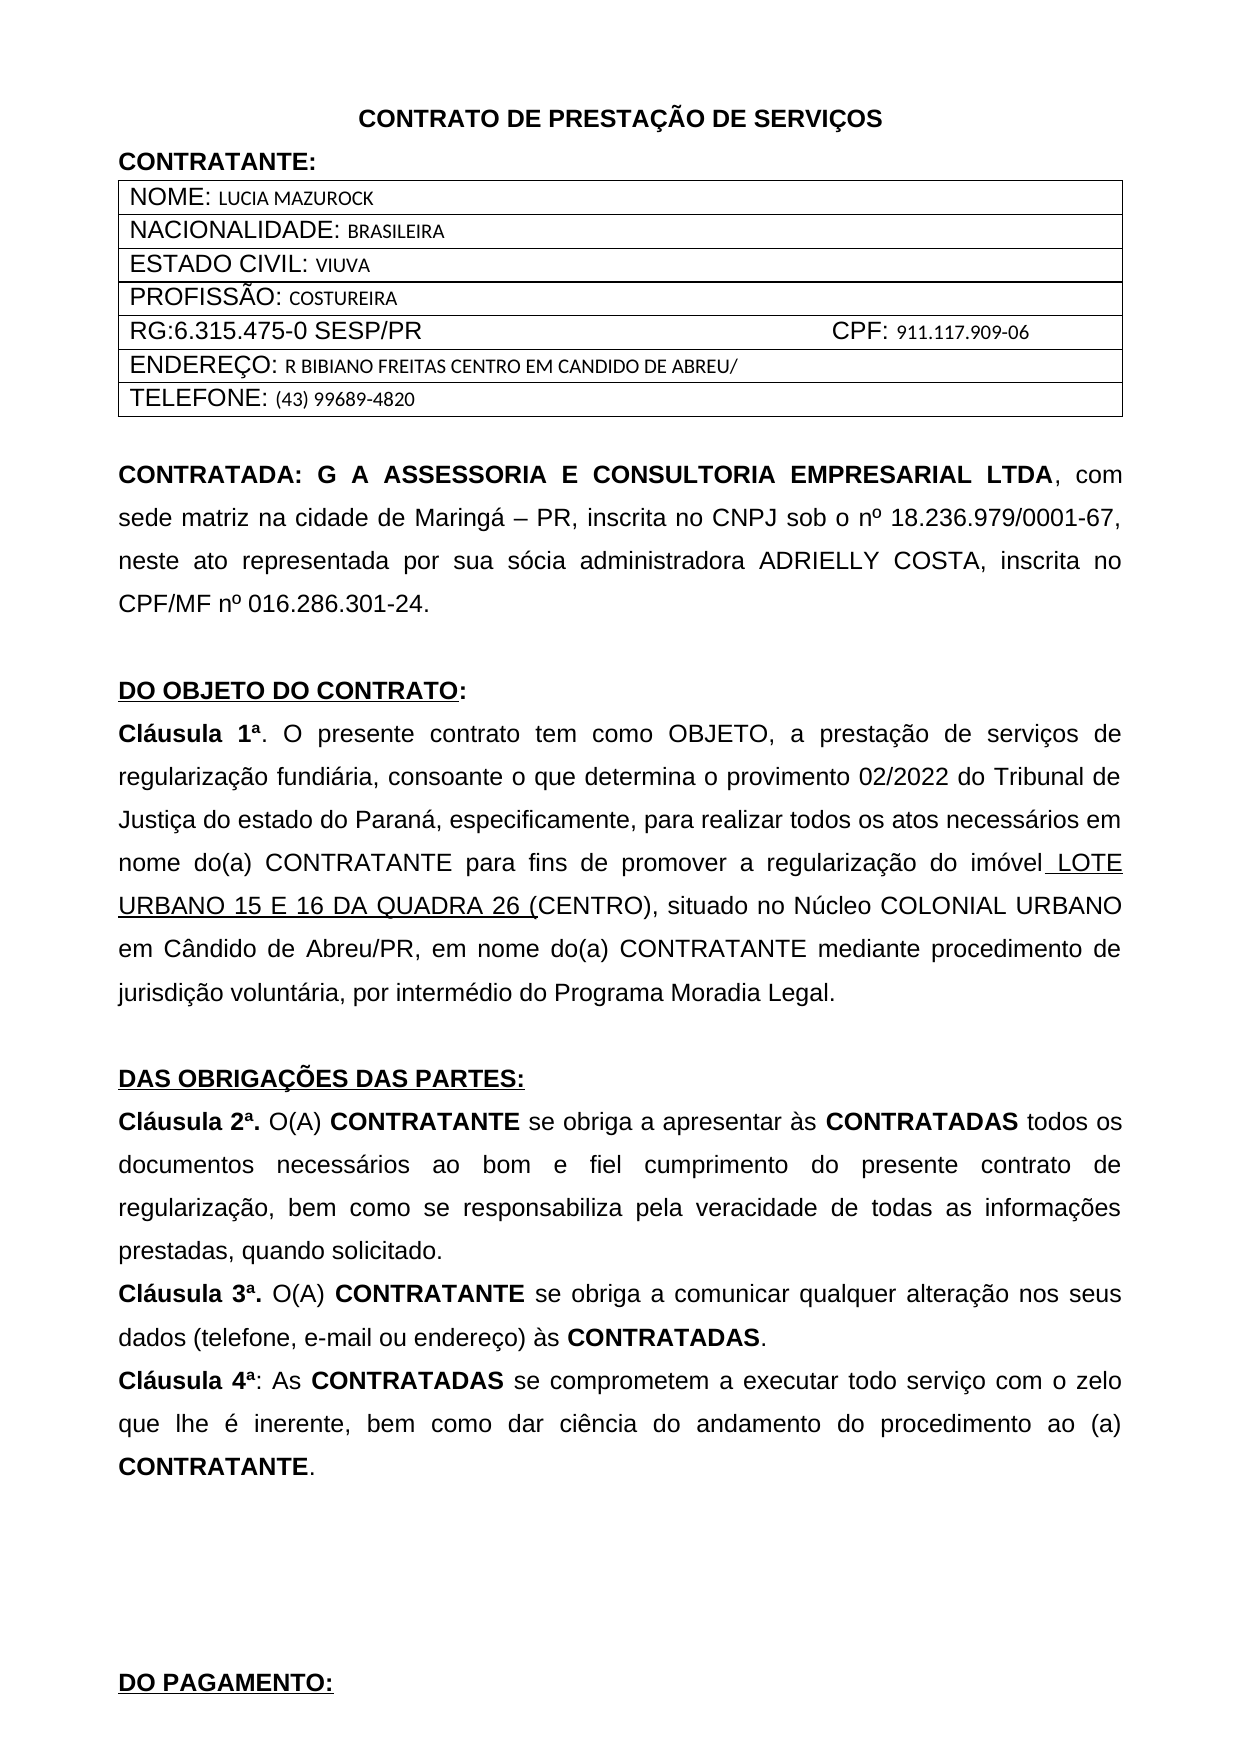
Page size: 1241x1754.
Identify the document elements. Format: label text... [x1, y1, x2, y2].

text CONTRATADA: G A ASSESSORIA E CONSULTORIA EMPRESARIAL LTDA, com sede matriz na cidade de Maringá – PR, inscrita no CNPJ sob o nº 18.236.979/0001-67, neste ato representada por sua sócia administradora ADRIELLY COSTA, inscrita no CPF/MF nº 016.286.301-24. [118, 460, 1123, 618]
table_cell TELEFONE: [119, 383, 1122, 416]
table_cell NACIONALIDADE: [119, 215, 1122, 248]
text DAS OBRIGAÇÕES DAS PARTES: [118, 1064, 1123, 1093]
text Cláusula 1ª. O presente contrato tem como OBJETO, a prestação de serviços de regularização fundiária, consoante o que determina o provimento 02/2022 do Tribunal de Justiça do estado do Paraná, especificamente, para realizar todos os atos necessários em nome do(a) CONTRATANTE para fins de promover a regularização do imóvel LOTE URBANO 15 E 16 DA QUADRA 26 (CENTRO), situado no Núcleo COLONIAL URBANO em Cândido de Abreu/PR, em nome do(a) CONTRATANTE mediante procedimento de jurisdição voluntária, por intermédio do Programa Moradia Legal. [118, 719, 1123, 1006]
text Cláusula 2ª. O(A) CONTRATANTE se obriga a apresentar às CONTRATADAS todos os documentos necessários ao bom e fiel cumprimento do presente contrato de regularização, bem como se responsabiliza pela veracidade de todas as informações prestadas, quando solicitado. [118, 1107, 1123, 1265]
text DO PAGAMENTO: [118, 1668, 1123, 1696]
table_cell RG: CPF: [119, 316, 1122, 349]
table_cell ENDEREÇO: [119, 350, 1122, 382]
text CONTRATANTE: [118, 147, 1123, 176]
text Cláusula 3ª. O(A) CONTRATANTE se obriga a comunicar qualquer alteração nos seus dados (telefone, e-mail ou endereço) às CONTRATADAS. [118, 1279, 1123, 1351]
subtitle DO OBJETO DO CONTRATO: [118, 676, 1123, 704]
table_header NOME: [119, 181, 1122, 214]
table_cell PROFISSÃO: [119, 283, 1122, 315]
table_cell ESTADO CIVIL: [119, 249, 1122, 281]
text Cláusula 4ª: As CONTRATADAS se comprometem a executar todo serviço com o zelo que lhe é inerente, bem como dar ciência do andamento do procedimento ao (a) CONTRATANTE. [118, 1366, 1123, 1481]
text CONTRATO DE PRESTAÇÃO DE SERVIÇOS [118, 104, 1123, 133]
